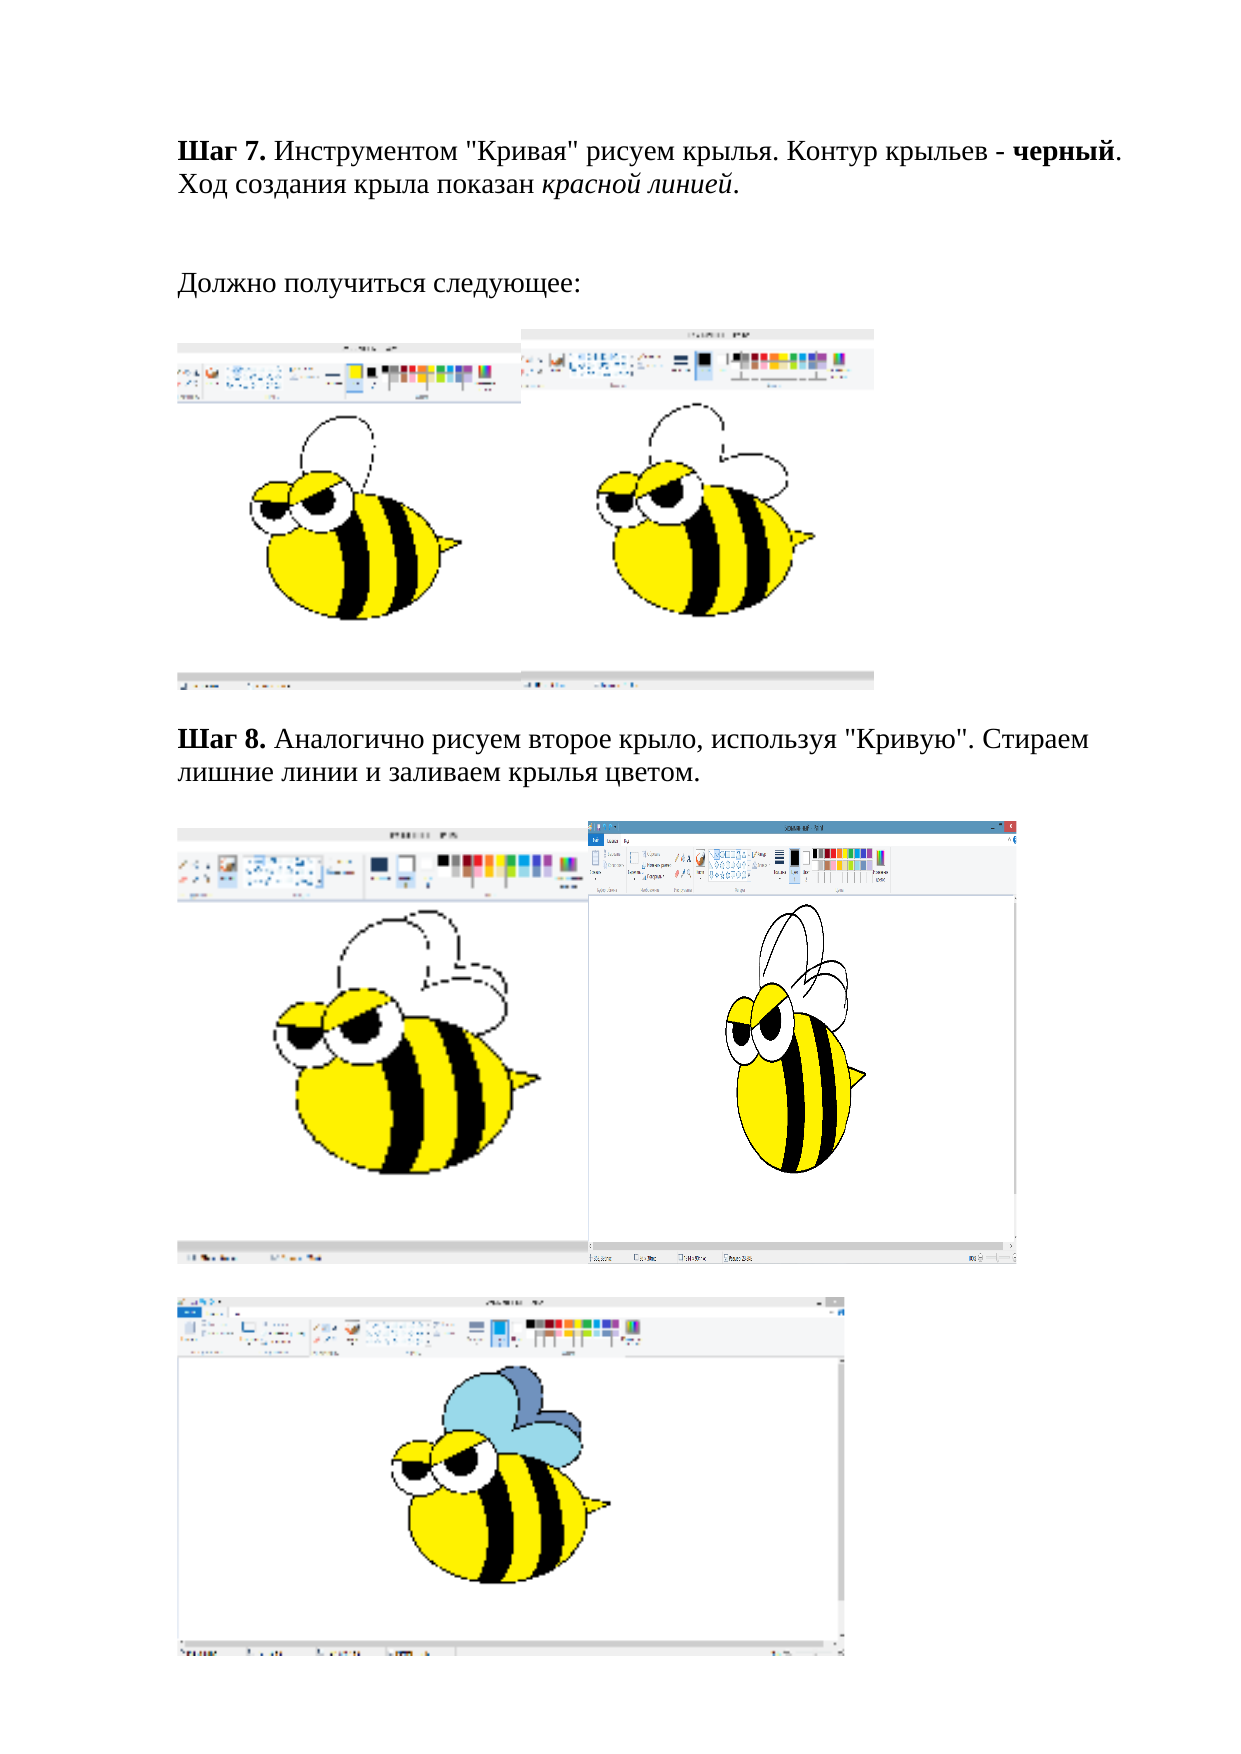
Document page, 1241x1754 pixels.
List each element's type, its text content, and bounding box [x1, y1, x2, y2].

text Шаг 8. Аналогично рисуем второе крыло, используя "Кривую". Стираем лишние линии и заливаем крылья цветом. [177, 721, 1152, 788]
picture [177, 821, 1017, 1264]
picture [177, 329, 874, 690]
text Должно получиться следующее: [177, 265, 1152, 298]
picture [177, 1297, 845, 1656]
text Шаг 7. Инструментом "Кривая" рисуем крылья. Контур крыльев - черный. Ход создания крыла показан красной линией. [177, 133, 1152, 200]
